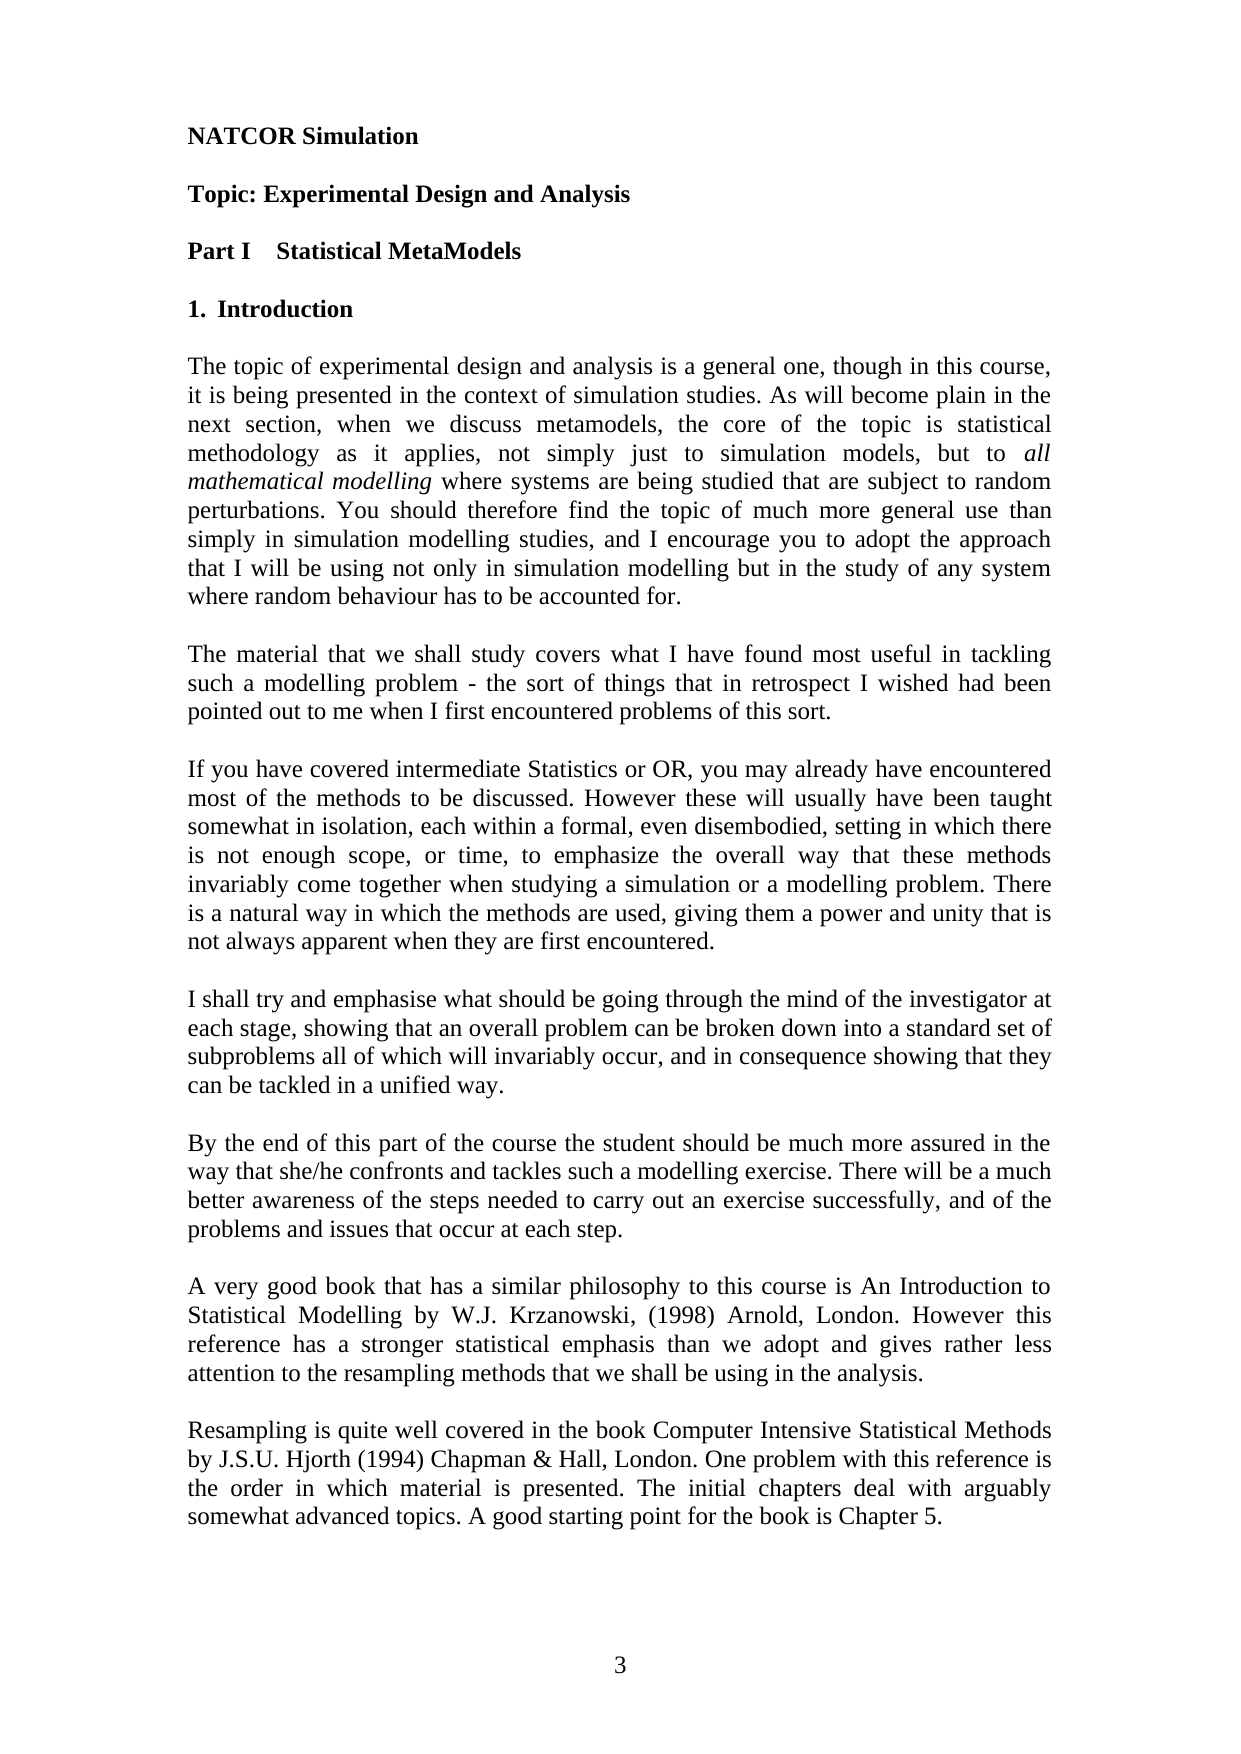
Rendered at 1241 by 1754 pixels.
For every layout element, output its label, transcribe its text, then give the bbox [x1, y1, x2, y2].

text By the end of this part of the course the student should be much more assured in the way that she/he confronts and tackles such a modelling exercise. There will be a much better awareness of the steps needed to carry out an exercise successfully, and of the problems and issues that occur at each step. [187, 1128, 1053, 1243]
text The material that we shall study covers what I have found most useful in tackling such a modelling problem - the sort of things that in retrospect I wished had been pointed out to me when I first encountered problems of this sort. [187, 639, 1053, 725]
text If you have covered intermediate Statistics or OR, you may already have encountered most of the methods to be discussed. However these will usually have been taught somewhat in isolation, each within a formal, even disembodied, setting in which there is not enough scope, or time, to emphasize the overall way that these methods invariably come together when studying a simulation or a modelling problem. There is a natural way in which the methods are used, giving them a power and unity that is not always apparent when they are first encountered. [187, 754, 1053, 955]
text Resampling is quite well covered in the book Computer Intensive Statistical Methods by J.S.U. Hjorth (1994) Chapman & Hall, London. One problem with this reference is the order in which material is presented. The initial chapters deal with arguably somewhat advanced topics. A good starting point for the book is Chapter 5. [187, 1415, 1053, 1530]
text NATCOR Simulation [187, 121, 1053, 150]
text I shall try and emphasise what should be going through the mind of the investigator at each stage, showing that an overall problem can be broken down into a standard set of subproblems all of which will invariably occur, and in consequence showing that they can be tackled in a unified way. [187, 984, 1053, 1099]
text 1. Introduction [187, 294, 1053, 323]
text Part I Statistical MetaModels [187, 236, 1053, 265]
text The topic of experimental design and analysis is a general one, though in this course, it is being presented in the context of simulation studies. As will become plain in the next section, when we discuss metamodels, the core of the topic is statistical methodology as it applies, not simply just to simulation models, but to all mathematical modelling where systems are being studied that are subject to random perturbations. You should therefore find the topic of much more general use than simply in simulation modelling studies, and I encourage you to adopt the approach that I will be using not only in simulation modelling but in the study of any system where random behaviour has to be accounted for. [187, 351, 1053, 610]
text Topic: Experimental Design and Analysis [187, 179, 1053, 208]
text A very good book that has a similar philosophy to this course is An Introduction to Statistical Modelling by W.J. Krzanowski, (1998) Arnold, London. However this reference has a stronger statistical emphasis than we adopt and gives rather less attention to the resampling methods that we shall be using in the analysis. [187, 1271, 1053, 1386]
